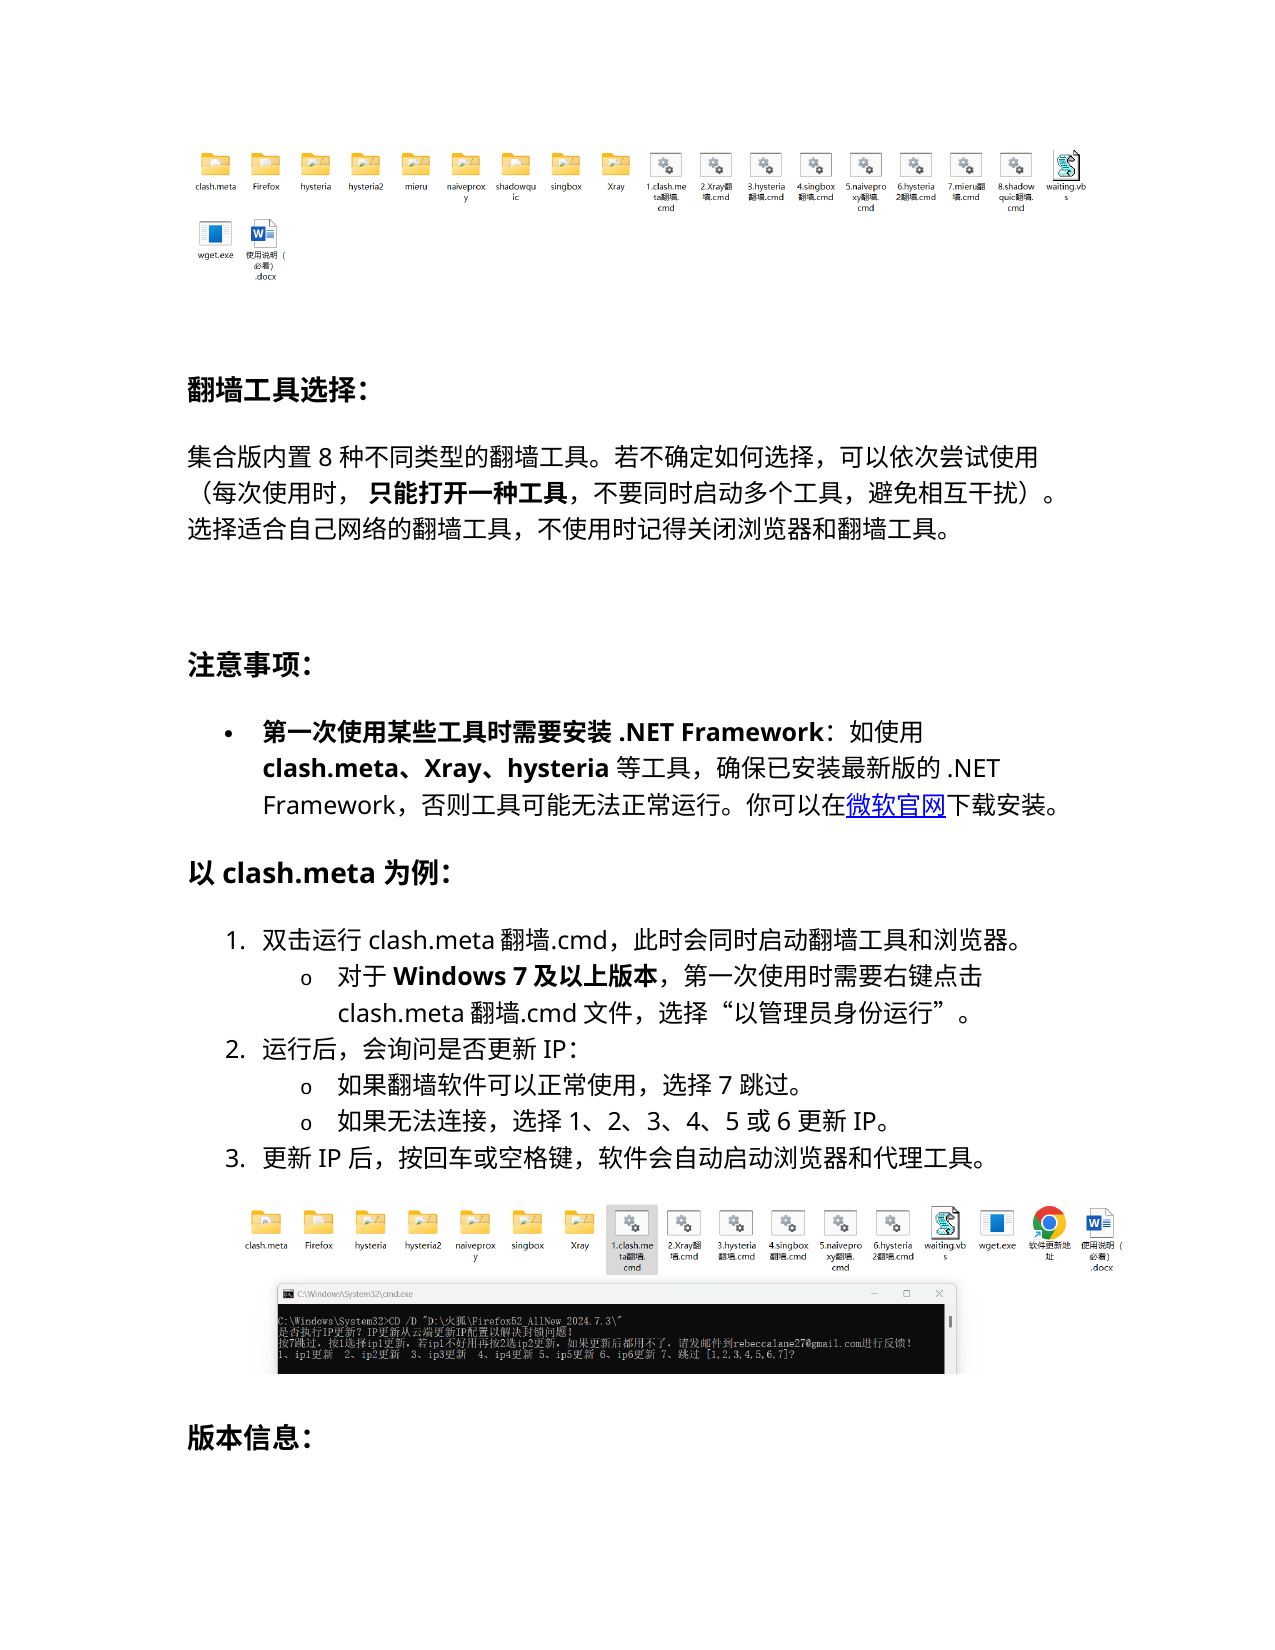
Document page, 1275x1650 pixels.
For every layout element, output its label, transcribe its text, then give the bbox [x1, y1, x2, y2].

text 注意事项： [187, 643, 1087, 683]
text 版本信息： [187, 1416, 1087, 1456]
list 如果无法连接，选择 1、2、3、4、5 或 6 更新 IP。 [300, 1102, 1087, 1138]
list 如果翻墙软件可以正常使用，选择 7 跳过。 [300, 1066, 1087, 1102]
text 翻墙工具选择： [187, 367, 1087, 408]
text 以 clash.meta 为例： [187, 851, 1087, 891]
list 双击运行 clash.meta翻墙.cmd，此时会同时启动翻墙工具和浏览器。 [225, 921, 1087, 957]
list 对于 Windows 7 及以上版本，第一次使用时需要右键点击 clash.meta翻墙.cmd 文件，选择“以管理员身份运行”。 [300, 957, 1087, 1029]
list 更新 IP 后，按回车或空格键，软件会自动启动浏览器和代理工具。 [225, 1138, 1087, 1174]
picture [237, 1203, 1138, 1374]
list 运行后，会询问是否更新 IP： [225, 1029, 1087, 1066]
picture [187, 150, 1088, 284]
list 第一次使用某些工具时需要安装 .NET Framework：如使用 clash.meta、Xray、hysteria 等工具，确保已安装最新版的 .NET Framework，否则工具可能无法正常运行。你可以在微软官网下载安装。 [225, 713, 1087, 821]
text 集合版内置 8 种不同类型的翻墙工具。若不确定如何选择，可以依次尝试使用（每次使用时， 只能打开一种工具，不要同时启动多个工具，避免相互干扰）。选择适合自己网络的翻墙工具，不使用时记得关闭浏览器和翻墙工具。 [187, 437, 1087, 546]
